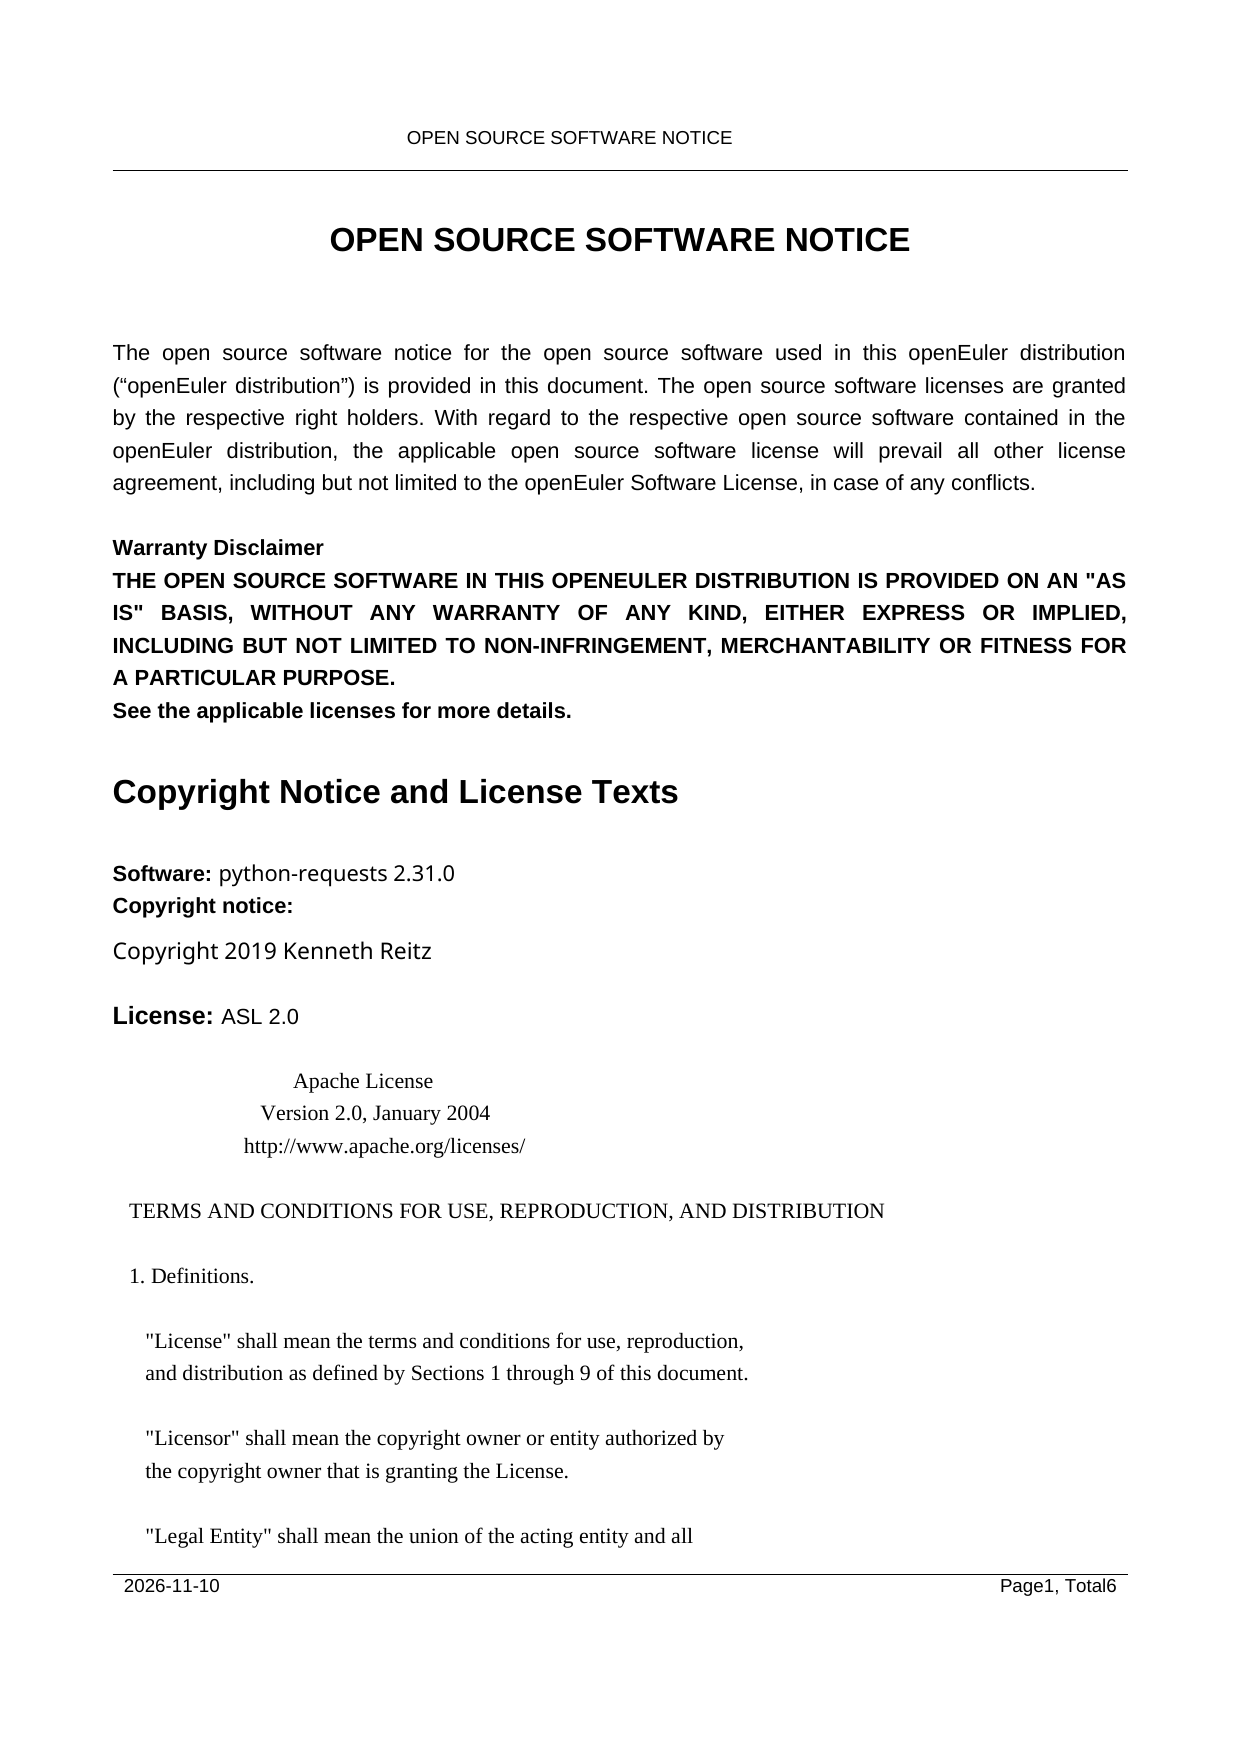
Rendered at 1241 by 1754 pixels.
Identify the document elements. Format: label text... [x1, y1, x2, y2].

text Copyright 2019 Kenneth Reitz [112, 934, 1128, 999]
text License: ASL 2.0 [112, 999, 1128, 1031]
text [112, 1031, 1128, 1551]
text Copyright Notice and License Texts [112, 759, 1128, 824]
text Warranty Disclaimer [112, 531, 1128, 564]
text THE OPEN SOURCE SOFTWARE IN THIS OPENEULER DISTRIBUTION IS PROVIDED ON AN "AS IS" BASIS, WITHOUT ANY WARRANTY OF ANY KIND, EITHER EXPRESS OR IMPLIED, INCLUDING BUT NOT LIMITED TO NON-INFRINGEMENT, MERCHANTABILITY OR FITNESS FOR A PARTICULAR PURPOSE. See the applicable licenses for more details. [112, 564, 1128, 726]
text The open source software notice for the open source software used in this openEuler distribution (“openEuler distribution”) is provided in this document. The open source software licenses are granted by the respective right holders. With regard to the respective open source software contained in the openEuler distribution, the applicable open source software license will prevail all other license agreement, including but not limited to the openEuler Software License, in case of any conflicts. [112, 336, 1128, 499]
title Software: python-requests 2.31.0 [112, 856, 1128, 889]
text Copyright notice: [112, 889, 1128, 921]
text OPEN SOURCE SOFTWARE NOTICE [112, 206, 1128, 271]
